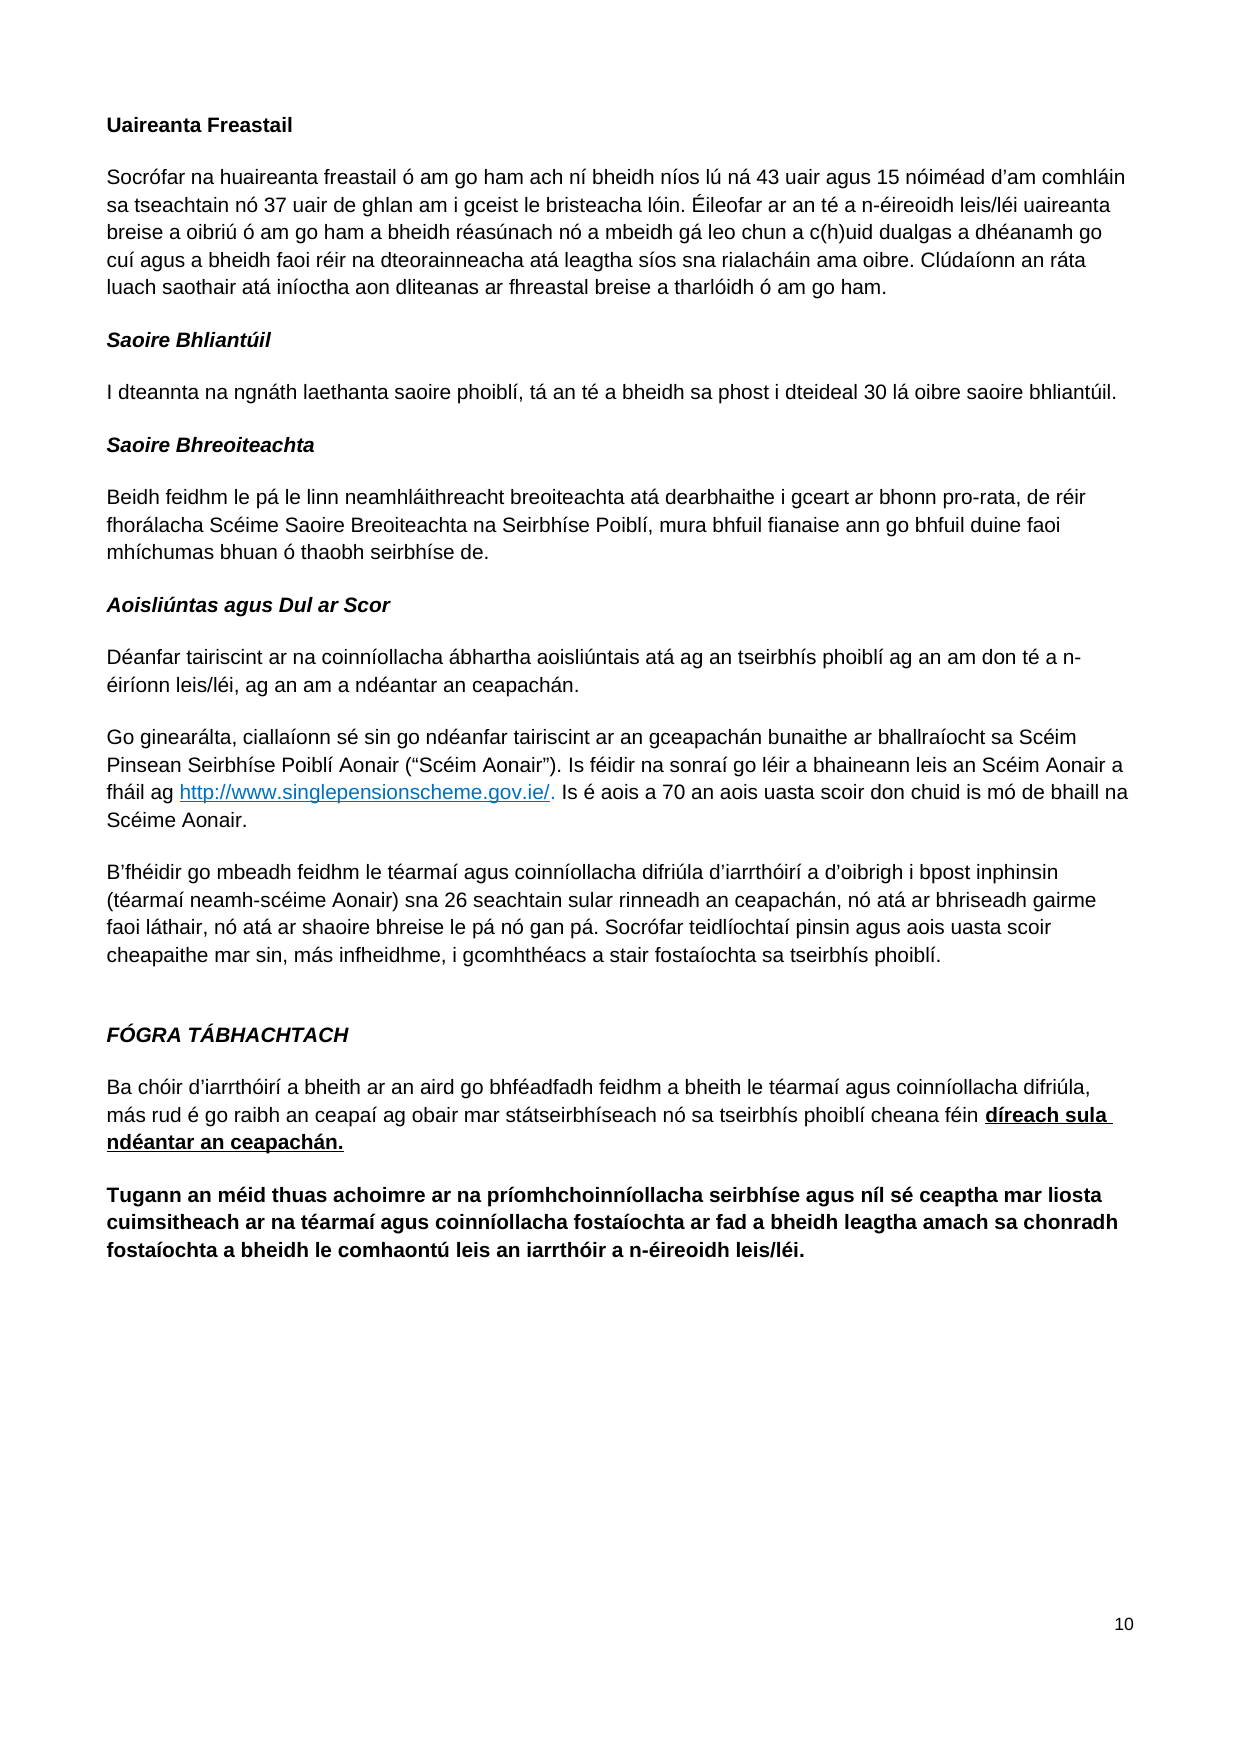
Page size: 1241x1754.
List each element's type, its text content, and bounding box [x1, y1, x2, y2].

text Saoire Bhreoiteachta [106, 432, 1134, 456]
text I dteannta na ngnáth laethanta saoire phoiblí, tá an té a bheidh sa phost i dteideal 30 lá oibre saoire bhliantúil. [106, 380, 1134, 404]
text Beidh feidhm le pá le linn neamhláithreacht breoiteachta atá dearbhaithe i gceart ar bhonn pro-rata, de réir fhorálacha Scéime Saoire Breoiteachta na Seirbhíse Poiblí, mura bhfuil fianaise ann go bhfuil duine faoi mhíchumas bhuan ó thaobh seirbhíse de. [106, 485, 1134, 564]
text Go ginearálta, ciallaíonn sé sin go ndéanfar tairiscint ar an gceapachán bunaithe ar bhallraíocht sa Scéim Pinsean Seirbhíse Poiblí Aonair (“Scéim Aonair”). Is féidir na sonraí go léir a bhaineann leis an Scéim Aonair a fháil ag http://www.singlepensionscheme.gov.ie/. Is é aois a 70 an aois uasta scoir don chuid is mó de bhaill na Scéime Aonair. [106, 725, 1134, 831]
text Uaireanta Freastail [106, 112, 1134, 136]
text Aoisliúntas agus Dul ar Scor [106, 592, 1134, 616]
title Tugann an méid thuas achoimre ar na príomhchoinníollacha seirbhíse agus níl sé ceaptha mar liosta cuimsitheach ar na téarmaí agus coinníollacha fostaíochta ar fad a bheidh leagtha amach sa chonradh fostaíochta a bheidh le comhaontú leis an iarrthóir a n-éireoidh leis/léi. [106, 1182, 1134, 1262]
text B’fhéidir go mbeadh feidhm le téarmaí agus coinníollacha difriúla d’iarrthóirí a d’oibrigh i bpost inphinsin (téarmaí neamh-scéime Aonair) sna 26 seachtain sular rinneadh an ceapachán, nó atá ar bhriseadh gairme faoi láthair, nó atá ar shaoire bhreise le pá nó gan pá. Socrófar teidlíochtaí pinsin agus aois uasta scoir cheapaithe mar sin, más infheidhme, i gcomhthéacs a stair fostaíochta sa tseirbhís phoiblí. [106, 860, 1134, 966]
text Socrófar na huaireanta freastail ó am go ham ach ní bheidh níos lú ná 43 uair agus 15 nóiméad d’am comhláin sa tseachtain nó 37 uair de ghlan am i gceist le bristeacha lóin. Éileofar ar an té a n-éireoidh leis/léi uaireanta breise a oibriú ó am go ham a bheidh réasúnach nó a mbeidh gá leo chun a c(h)uid dualgas a dhéanamh go cuí agus a bheidh faoi réir na dteorainneacha atá leagtha síos sna rialacháin ama oibre. Clúdaíonn an ráta luach saothair atá iníoctha aon dliteanas ar fhreastal breise a tharlóidh ó am go ham. [106, 165, 1134, 299]
text Ba chóir d’iarrthóirí a bheith ar an aird go bhféadfadh feidhm a bheith le téarmaí agus coinníollacha difriúla, más rud é go raibh an ceapaí ag obair mar státseirbhíseach nó sa tseirbhís phoiblí cheana féin díreach sula ndéantar an ceapachán. [106, 1075, 1134, 1154]
text FÓGRA TÁBHACHTACH [106, 995, 1134, 1046]
text Saoire Bhliantúil [106, 327, 1134, 351]
text Déanfar tairiscint ar na coinníollacha ábhartha aoisliúntais atá ag an tseirbhís phoiblí ag an am don té a n-éiríonn leis/léi, ag an am a ndéantar an ceapachán. [106, 645, 1134, 696]
